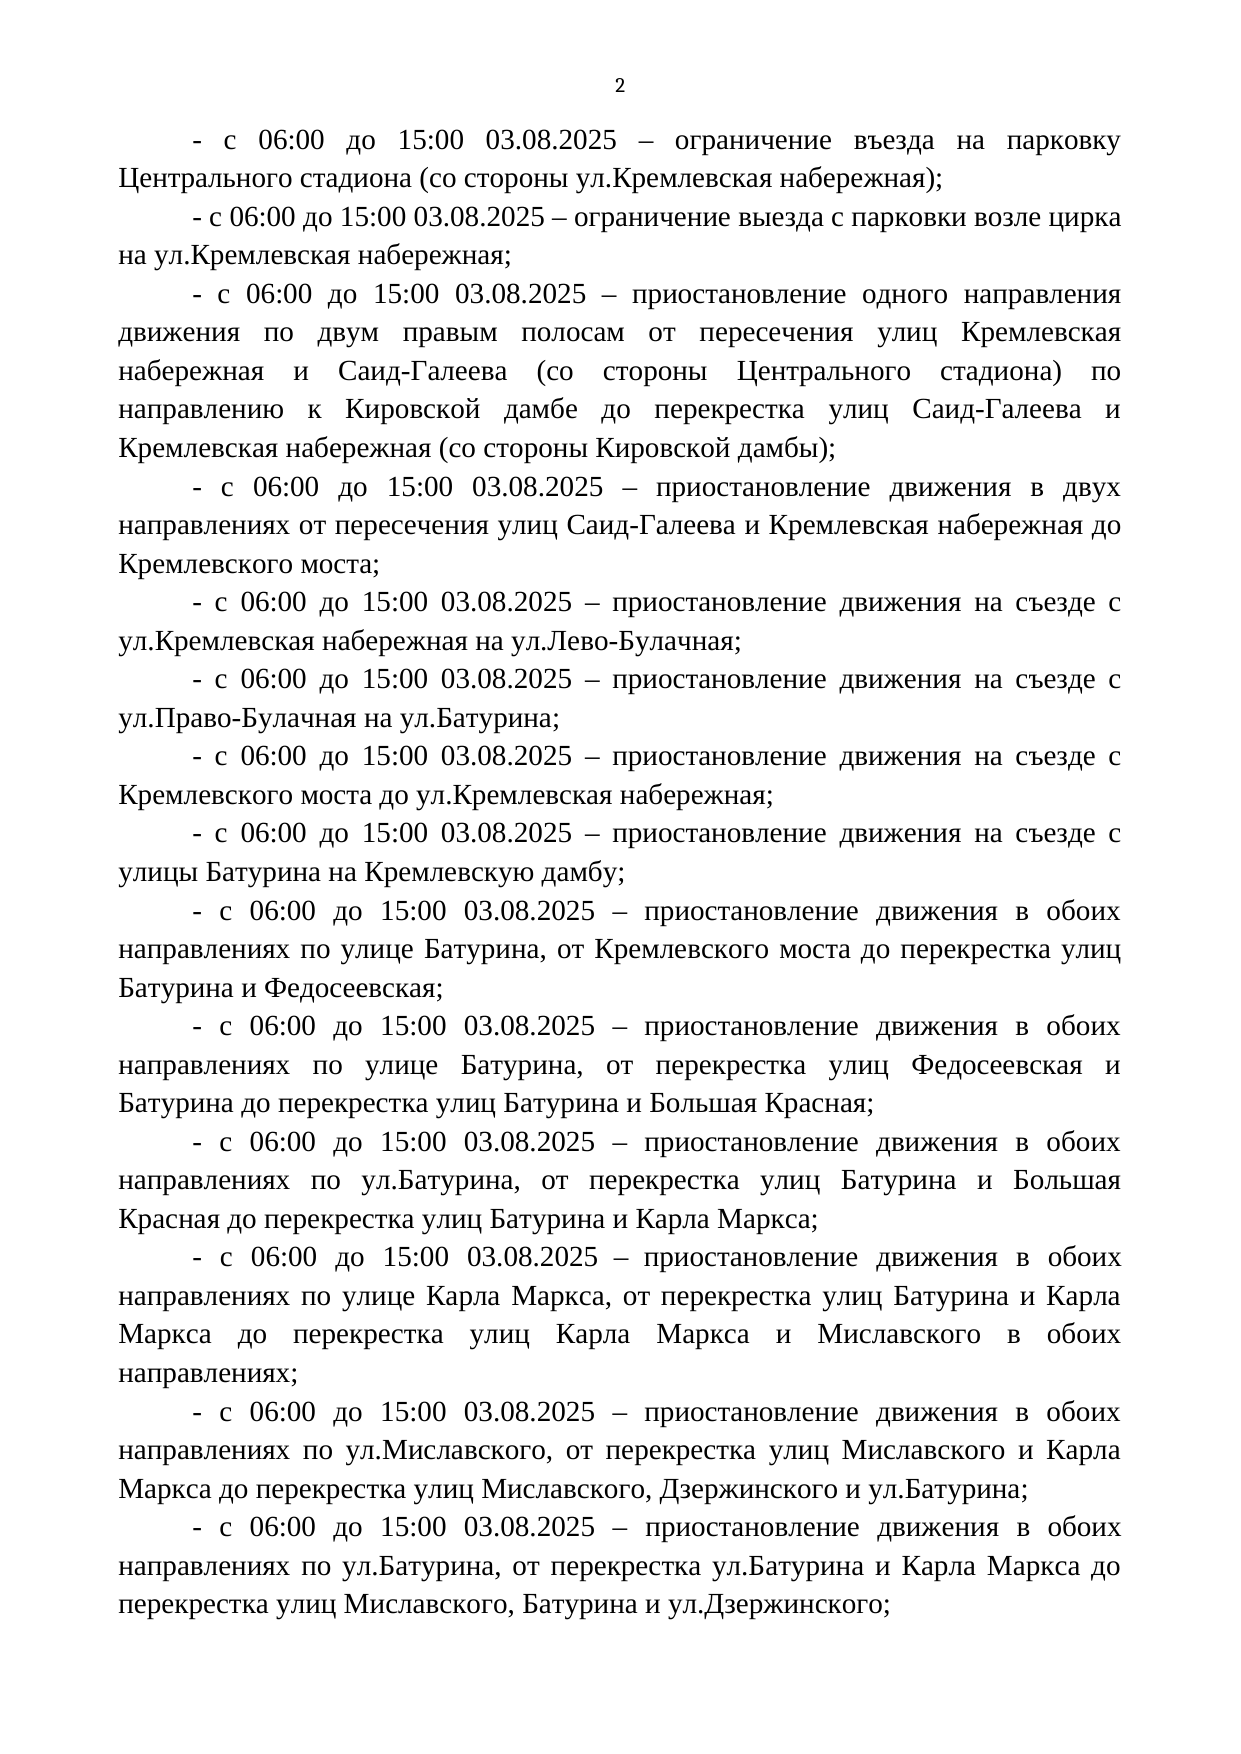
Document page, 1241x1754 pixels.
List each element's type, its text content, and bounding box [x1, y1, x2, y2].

text - с 06:00 до 15:00 03.08.2025 – приостановление движения в обоих направлениях по ул.Миславского, от перекрестка улиц Миславского и Карла Маркса до перекрестка улиц Миславского, Дзержинского и ул.Батурина; [118, 1394, 1122, 1504]
text - с 06:00 до 15:00 03.08.2025 – приостановление движения в обоих направлениях по улице Батурина, от перекрестка улиц Федосеевская и Батурина до перекрестка улиц Батурина и Большая Красная; [118, 1008, 1122, 1119]
text - с 06:00 до 15:00 03.08.2025 – приостановление одного направления движения по двум правым полосам от пересечения улиц Кремлевская набережная и Саид-Галеева (со стороны Центрального стадиона) по направлению к Кировской дамбе до перекрестка улиц Саид-Галеева и Кремлевская набережная (со стороны Кировской дамбы); [118, 276, 1122, 464]
text - с 06:00 до 15:00 03.08.2025 – приостановление движения на съезде с Кремлевского моста до ул.Кремлевская набережная; [118, 738, 1122, 811]
text - с 06:00 до 15:00 03.08.2025 – ограничение выезда с парковки возле цирка на ул.Кремлевская набережная; [118, 199, 1122, 271]
text - с 06:00 до 15:00 03.08.2025 – приостановление движения на съезде с улицы Батурина на Кремлевскую дамбу; [118, 816, 1122, 888]
text - с 06:00 до 15:00 03.08.2025 – приостановление движения в обоих направлениях по улице Батурина, от Кремлевского моста до перекрестка улиц Батурина и Федосеевская; [118, 893, 1122, 1003]
text - с 06:00 до 15:00 03.08.2025 – приостановление движения в обоих направлениях по улице Карла Маркса, от перекрестка улиц Батурина и Карла Маркса до перекрестка улиц Карла Маркса и Миславского в обоих направлениях; [118, 1239, 1122, 1389]
text - с 06:00 до 15:00 03.08.2025 – приостановление движения на съезде с ул.Право-Булачная на ул.Батурина; [118, 661, 1122, 733]
text - с 06:00 до 15:00 03.08.2025 – приостановление движения в двух направлениях от пересечения улиц Саид-Галеева и Кремлевская набережная до Кремлевского моста; [118, 469, 1122, 579]
text - с 06:00 до 15:00 03.08.2025 – приостановление движения на съезде с ул.Кремлевская набережная на ул.Лево-Булачная; [118, 584, 1122, 656]
text - с 06:00 до 15:00 03.08.2025 – приостановление движения в обоих направлениях по ул.Батурина, от перекрестка ул.Батурина и Карла Маркса до перекрестка улиц Миславского, Батурина и ул.Дзержинского; [118, 1509, 1122, 1620]
text - с 06:00 до 15:00 03.08.2025 – приостановление движения в обоих направлениях по ул.Батурина, от перекрестка улиц Батурина и Большая Красная до перекрестка улиц Батурина и Карла Маркса; [118, 1124, 1122, 1234]
text - с 06:00 до 15:00 03.08.2025 – ограничение въезда на парковку Центрального стадиона (со стороны ул.Кремлевская набережная); [118, 122, 1122, 194]
